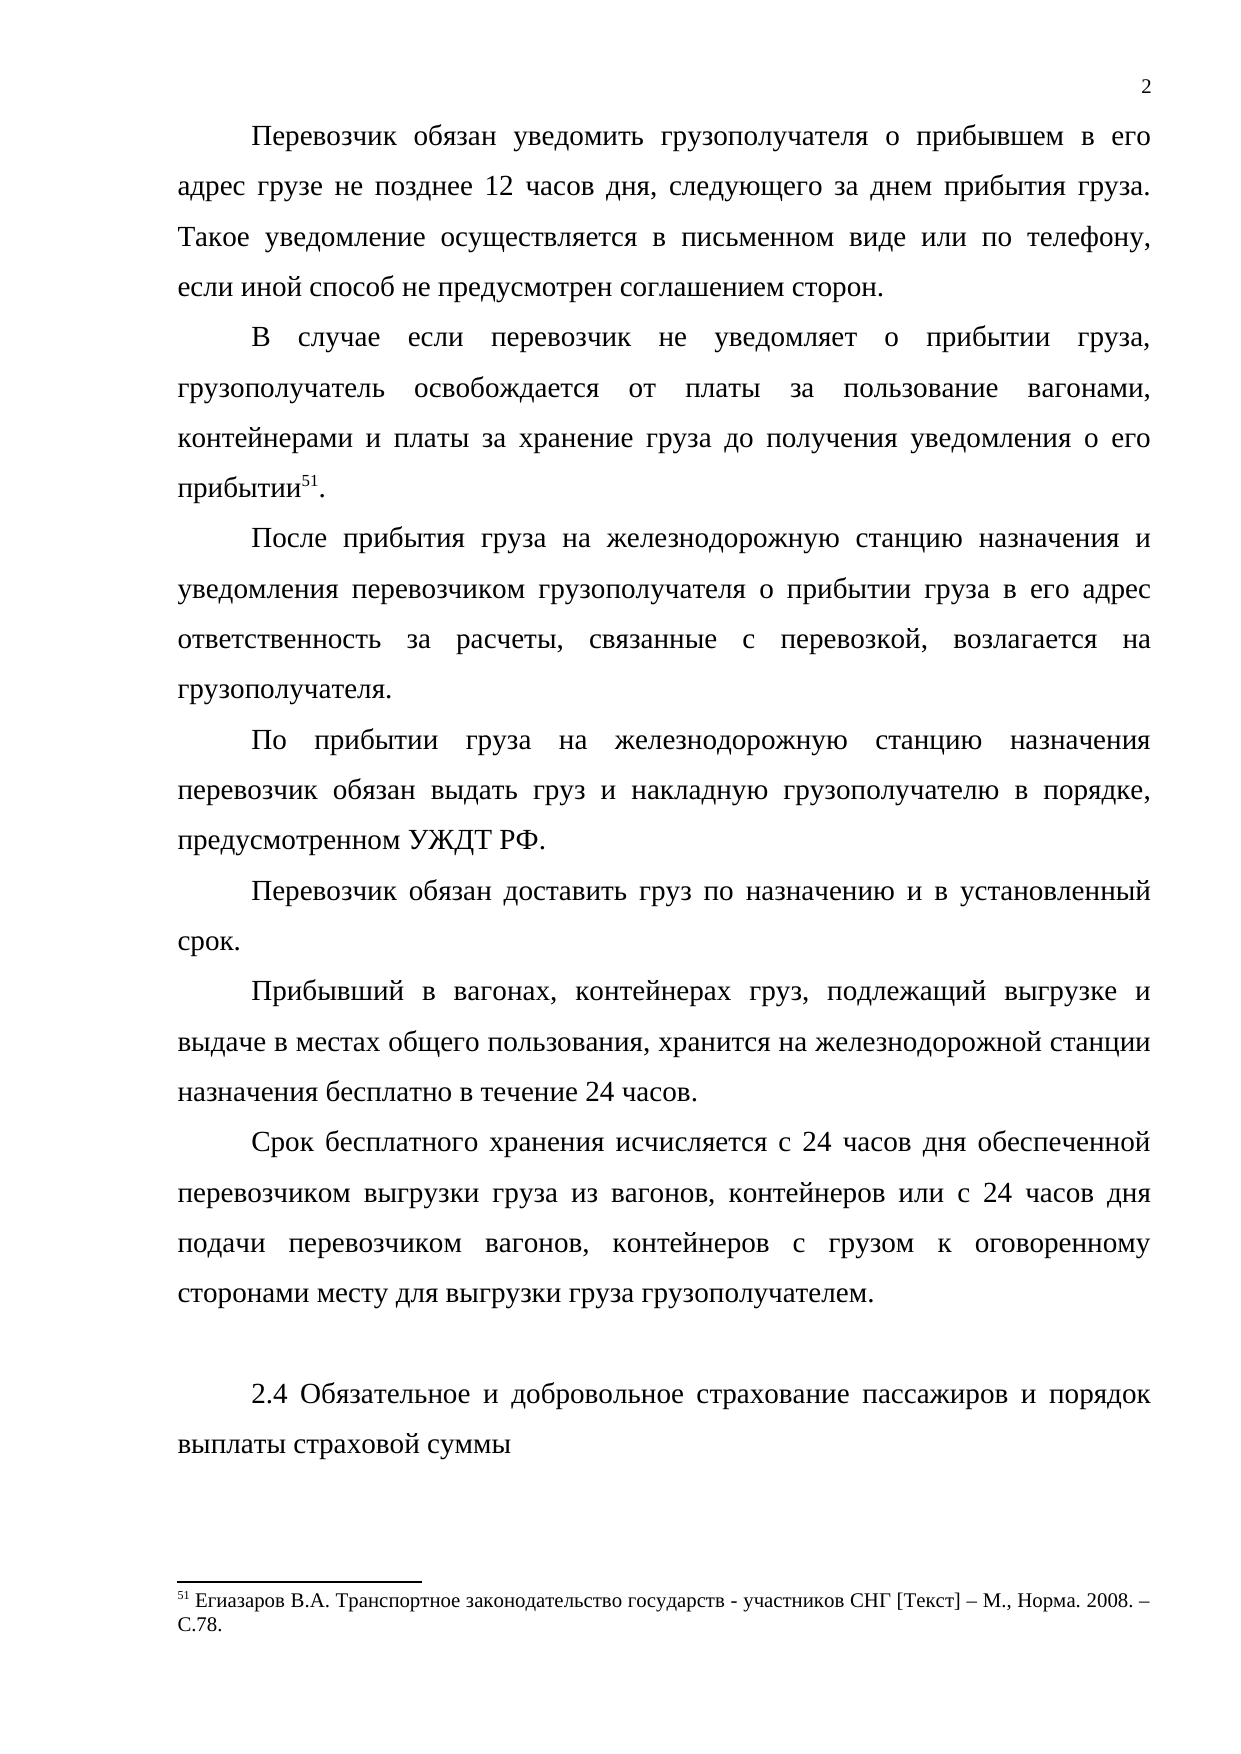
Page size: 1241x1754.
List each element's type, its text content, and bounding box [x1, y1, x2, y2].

text В случае если перевозчик не уведомляет о прибытии груза, грузополучатель освобождается от платы за пользование вагонами, контейнерами и платы за хранение груза до получения уведомления о его прибытии. [177, 319, 1152, 504]
text Срок бесплатного хранения исчисляется с 24 часов дня обеспеченной перевозчиком выгрузки груза из вагонов, контейнеров или с 24 часов дня подачи перевозчиком вагонов, контейнеров с грузом к оговоренному сторонами месту для выгрузки груза грузополучателем. [177, 1124, 1152, 1309]
text Перевозчик обязан уведомить грузополучателя о прибывшем в его адрес грузе не позднее 12 часов дня, следующего за днем прибытия груза. Такое уведомление осуществляется в письменном виде или по телефону, если иной способ не предусмотрен соглашением сторон. [177, 118, 1152, 303]
text Перевозчик обязан доставить груз по назначению и в установленный срок. [177, 873, 1152, 957]
text 2.4 Обязательное и добровольное страхование пассажиров и порядок выплаты страховой суммы [177, 1376, 1152, 1460]
text Прибывший в вагонах, контейнерах груз, подлежащий выгрузке и выдаче в местах общего пользования, хранится на железнодорожной станции назначения бесплатно в течение 24 часов. [177, 973, 1152, 1108]
text По прибытии груза на железнодорожную станцию назначения перевозчик обязан выдать груз и накладную грузополучателю в порядке, предусмотренном УЖДТ РФ. [177, 722, 1152, 856]
text После прибытия груза на железнодорожную станцию назначения и уведомления перевозчиком грузополучателя о прибытии груза в его адрес ответственность за расчеты, связанные с перевозкой, возлагается на грузополучателя. [177, 521, 1152, 705]
